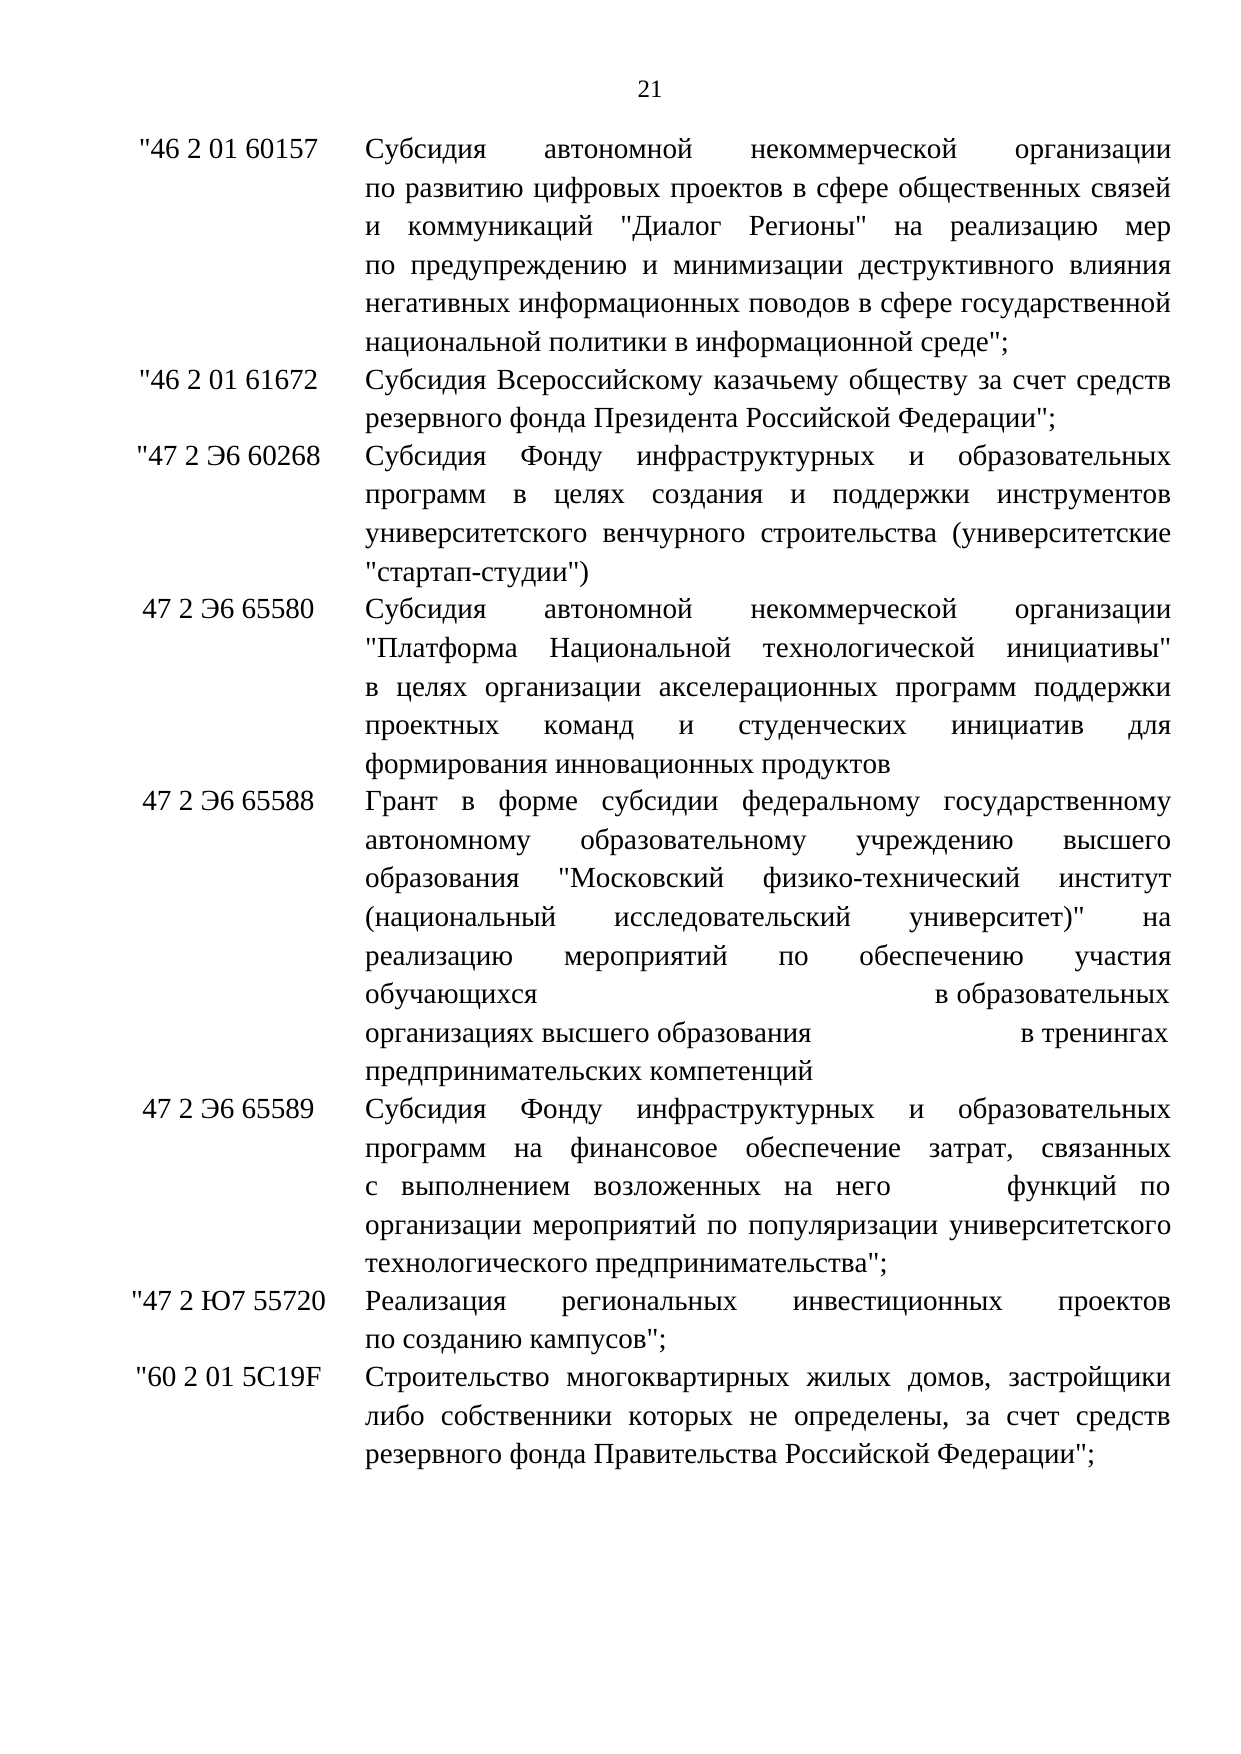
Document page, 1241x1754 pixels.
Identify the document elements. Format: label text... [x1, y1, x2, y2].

table_cell "47 2 Ю7 55720 [103, 1283, 354, 1359]
table_cell "60 2 01 5С19F [103, 1360, 354, 1474]
table_cell Субсидия автономной некоммерческой организации "Платформа Национальной технологической инициативы" в целях организации акселерационных программ поддержки проектных команд и студенческих инициатив для формирования инновационных продуктов [354, 592, 1183, 783]
table_cell Субсидия Всероссийскому казачьему обществу за счет средств резервного фонда Президента Российской Федерации"; [354, 362, 1183, 438]
table_cell "46 2 01 60157 [103, 131, 354, 362]
table_cell Субсидия автономной некоммерческой организации по развитию цифровых проектов в сфере общественных связей и коммуникаций "Диалог Регионы" на реализацию мер по предупреждению и минимизации деструктивного влияния негативных информационных поводов в сфере государственной национальной политики в информационной среде"; [354, 131, 1183, 362]
table_cell Субсидия Фонду инфраструктурных и образовательных программ в целях создания и поддержки инструментов университетского венчурного строительства (университетские "стартап-студии") [354, 438, 1183, 592]
table_cell 47 2 Э6 65589 [103, 1091, 354, 1283]
table_cell 47 2 Э6 65580 [103, 592, 354, 783]
table_cell Грант в форме субсидии федеральному государственному автономному образовательному учреждению высшего образования "Московский физико-технический институт (национальный исследовательский университет)" на реализацию мероприятий по обеспечению участия обучающихся в образовательных организациях высшего образования в тренингах предпринимательских компетенций [354, 784, 1183, 1091]
table_cell 47 2 Э6 65588 [103, 784, 354, 1091]
table_cell Реализация региональных инвестиционных проектов по созданию кампусов"; [354, 1283, 1183, 1359]
table_cell Строительство многоквартирных жилых домов, застройщики либо собственники которых не определены, за счет средств резервного фонда Правительства Российской Федерации"; [354, 1360, 1183, 1474]
table_cell "46 2 01 61672 [103, 362, 354, 438]
table_cell Субсидия Фонду инфраструктурных и образовательных программ на финансовое обеспечение затрат, связанных с выполнением возложенных на него функций по организации мероприятий по популяризации университетского технологического предпринимательства"; [354, 1091, 1183, 1283]
table_cell "47 2 Э6 60268 [103, 438, 354, 592]
